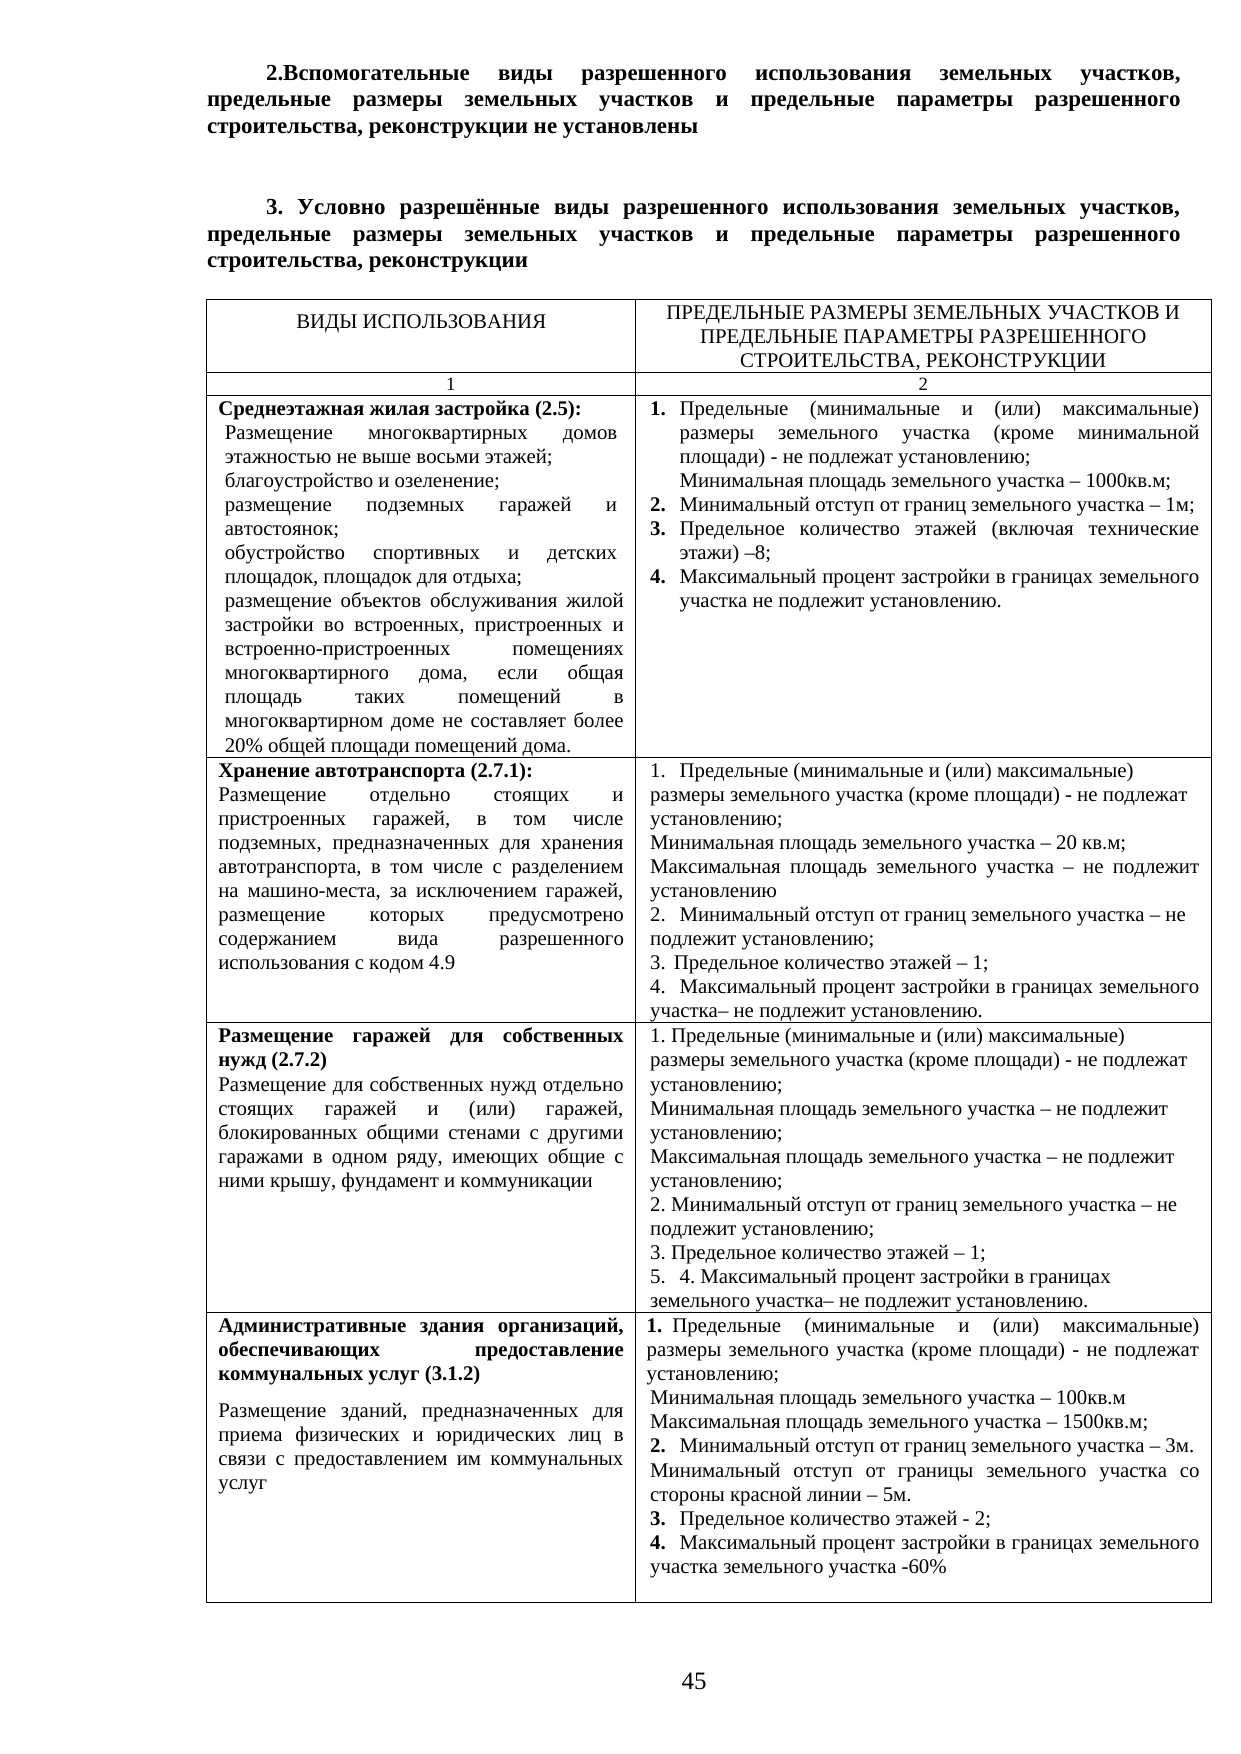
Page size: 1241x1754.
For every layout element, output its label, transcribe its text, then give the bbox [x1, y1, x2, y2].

table_header ПРЕДЕЛЬНЫЕ РАЗМЕРЫ ЗЕМЕЛЬНЫХ УЧАСТКОВ И ПРЕДЕЛЬНЫЕ ПАРАМЕТРЫ РАЗРЕШЕННОГО СТРОИТЕЛЬСТВА, РЕКОНСТРУКЦИИ [636, 300, 1211, 372]
text 3. Условно разрешённые виды разрешенного использования земельных участков, предельные размеры земельных участков и предельные параметры разрешенного строительства, реконструкции [207, 193, 1181, 272]
table_cell Предельные (минимальные и (или) максимальные) размеры земельного участка (кроме минимальной площади) - не подлежат установлению; Минимальная площадь земельного участка – 1000кв.м; Минимальный отступ от границ земельного участка – 1м; Предельное количество этажей (включая технические этажи) –8; Максимальный процент застройки в границах земельного участка не подлежит установлению. [636, 396, 1211, 757]
table_cell Размещение гаражей для собственных нужд (2.7.2) Размещение для собственных нужд отдельно стоящих гаражей и (или) гаражей, блокированных общими стенами с другими гаражами в одном ряду, имеющих общие с ними крышу, фундамент и коммуникации [207, 1023, 635, 1312]
text 2.Вспомогательные виды разрешенного использования земельных участков, предельные размеры земельных участков и предельные параметры разрешенного строительства, реконструкции не установлены [207, 59, 1181, 138]
table_cell Среднеэтажная жилая застройка (2.5): Размещение многоквартирных домов этажностью не выше восьми этажей; благоустройство и озеленение; размещение подземных гаражей и автостоянок; обустройство спортивных и детских площадок, площадок для отдыха; размещение объектов обслуживания жилой застройки во встроенных, пристроенных и встроенно-пристроенных помещениях многоквартирного дома, если общая площадь таких помещений в многоквартирном доме не составляет более 20% общей площади помещений дома. [207, 396, 635, 757]
table_cell 1. Предельные (минимальные и (или) максимальные) размеры земельного участка (кроме площади) - не подлежат установлению; Минимальная площадь земельного участка – не подлежит установлению; Максимальная площадь земельного участка – не подлежит установлению; 2. Минимальный отступ от границ земельного участка – не подлежит установлению; 3. Предельное количество этажей – 1; 4. Максимальный процент застройки в границах земельного участка– не подлежит установлению. [636, 1023, 1211, 1312]
table_cell 1 [207, 373, 635, 394]
table_cell Предельные (минимальные и (или) максимальные) размеры земельного участка (кроме площади) - не подлежат установлению; Минимальная площадь земельного участка – 100кв.м Максимальная площадь земельного участка – 1500кв.м; Минимальный отступ от границ земельного участка – 3м. Минимальный отступ от границы земельного участка со стороны красной линии – 5м. Предельное количество этажей - 2; Максимальный процент застройки в границах земельного участка земельного участка -60% [636, 1313, 1211, 1602]
table_cell 2 [636, 373, 1211, 394]
table_cell Хранение автотранспорта (2.7.1): Размещение отдельно стоящих и пристроенных гаражей, в том числе подземных, предназначенных для хранения автотранспорта, в том числе с разделением на машино-места, за исключением гаражей, размещение которых предусмотрено содержанием вида разрешенного использования с кодом 4.9 [207, 758, 635, 1022]
table_cell Административные здания организаций, обеспечивающих предоставление коммунальных услуг (3.1.2) Размещение зданий, предназначенных для приема физических и юридических лиц в связи с предоставлением им коммунальных услуг [207, 1313, 635, 1602]
table_header ВИДЫ ИСПОЛЬЗОВАНИЯ [207, 300, 635, 372]
table_cell Предельные (минимальные и (или) максимальные) размеры земельного участка (кроме площади) - не подлежат установлению; Минимальная площадь земельного участка – 20 кв.м; Максимальная площадь земельного участка – не подлежит установлению Минимальный отступ от границ земельного участка – не подлежит установлению; Предельное количество этажей – 1; Максимальный процент застройки в границах земельного участка– не подлежит установлению. [636, 758, 1211, 1022]
